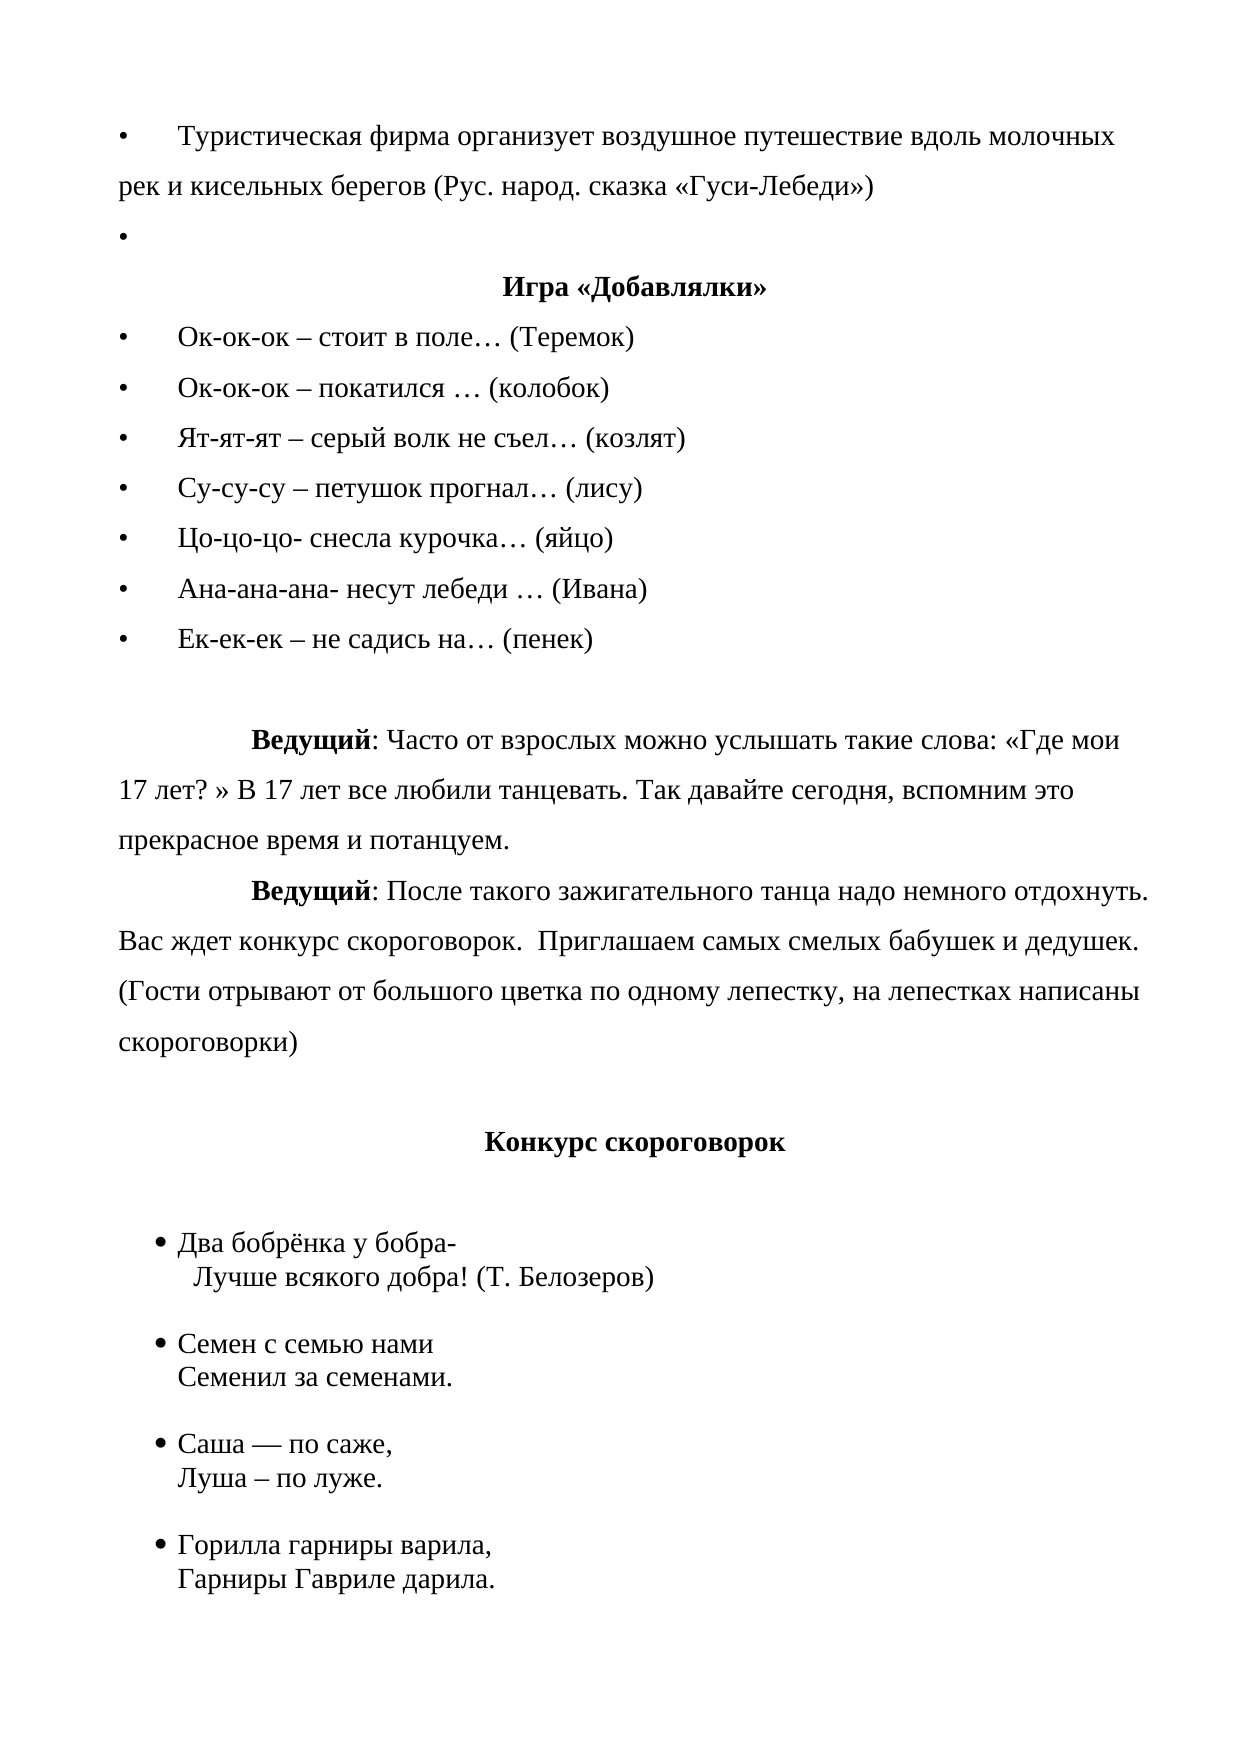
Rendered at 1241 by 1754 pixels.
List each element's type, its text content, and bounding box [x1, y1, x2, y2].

text • Ана-ана-ана- несут лебеди … (Ивана) [118, 571, 1152, 604]
text Луша – по луже. [177, 1460, 1152, 1494]
text • [118, 219, 1152, 252]
list Два бобрёнка у бобра- [156, 1225, 1152, 1259]
list Саша — по саже, [156, 1426, 1152, 1460]
list Горилла гарниры варила, [156, 1527, 1152, 1561]
text Ведущий: После такого зажигательного танца надо немного отдохнуть. Вас ждет конкурс скороговорок. Приглашаем самых смелых бабушек и дедушек. (Гости отрывают от большого цветка по одному лепестку, на лепестках написаны скороговорки) [118, 873, 1152, 1057]
text • Ок-ок-ок – стоит в поле… (Теремок) [118, 319, 1152, 353]
text Семенил за семенами. [177, 1359, 1152, 1393]
text • Су-су-су – петушок прогнал… (лису) [118, 470, 1152, 504]
text • Ят-ят-ят – серый волк не съел… (козлят) [118, 420, 1152, 453]
list Семен с семью нами [156, 1326, 1152, 1359]
text Гарниры Гавриле дарила. [177, 1561, 1152, 1594]
text Конкурс скороговорок [118, 1124, 1152, 1158]
text • Цо-цо-цо- снесла курочка… (яйцо) [118, 521, 1152, 554]
text • Туристическая фирма организует воздушное путешествие вдоль молочных рек и кисельных берегов (Рус. народ. сказка «Гуси-Лебеди») [118, 118, 1152, 202]
list Лучше всякого добра! (Т. Белозеров) [193, 1259, 1152, 1292]
text Ведущий: Часто от взрослых можно услышать такие слова: «Где мои 17 лет? » В 17 лет все любили танцевать. Так давайте сегодня, вспомним это прекрасное время и потанцуем. [118, 722, 1152, 856]
text • Ек-ек-ек – не садись на… (пенек) [118, 621, 1152, 655]
text Игра «Добавлялки» [118, 269, 1152, 303]
text • Ок-ок-ок – покатился … (колобок) [118, 370, 1152, 403]
